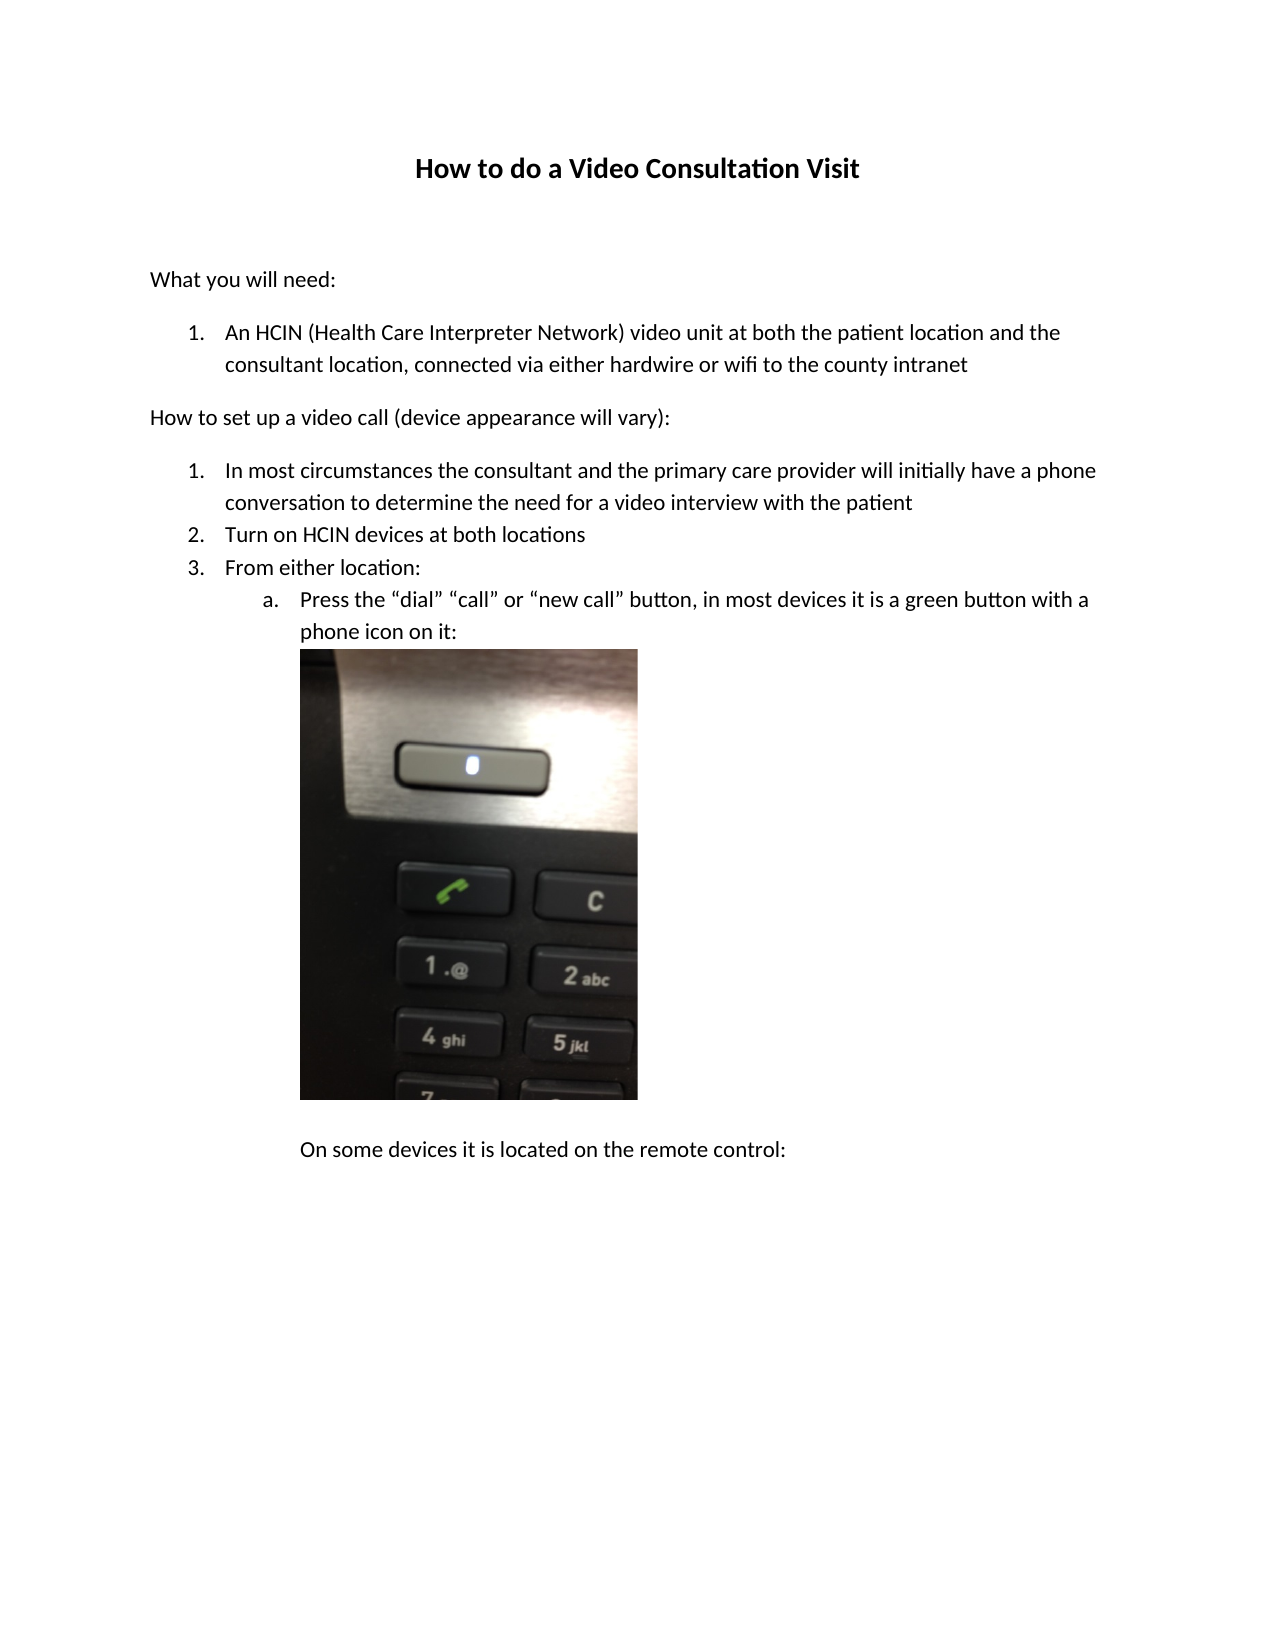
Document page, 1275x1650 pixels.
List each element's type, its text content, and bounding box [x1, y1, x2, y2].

list An HCIN (Health Care Interpreter Network) video unit at both the patient location and the consultant location, connected via either hardwire or wifi to the county intranet [187, 318, 1125, 378]
text What you will need: [150, 265, 1125, 293]
text How to set up a video call (device appearance will vary): [150, 403, 1125, 431]
text How to do a Video Consultation Visit [150, 150, 1125, 186]
list On some devices it is located on the remote control: [300, 1136, 1125, 1163]
picture [300, 649, 638, 1100]
list From either location: [187, 553, 1125, 581]
list In most circumstances the consultant and the primary care provider will initially have a phone conversation to determine the need for a video interview with the patient [187, 456, 1125, 516]
list Press the “dial” “call” or “new call” button, in most devices it is a green button with a phone icon on it: [262, 585, 1125, 645]
list Turn on HCIN devices at both locations [187, 520, 1125, 548]
